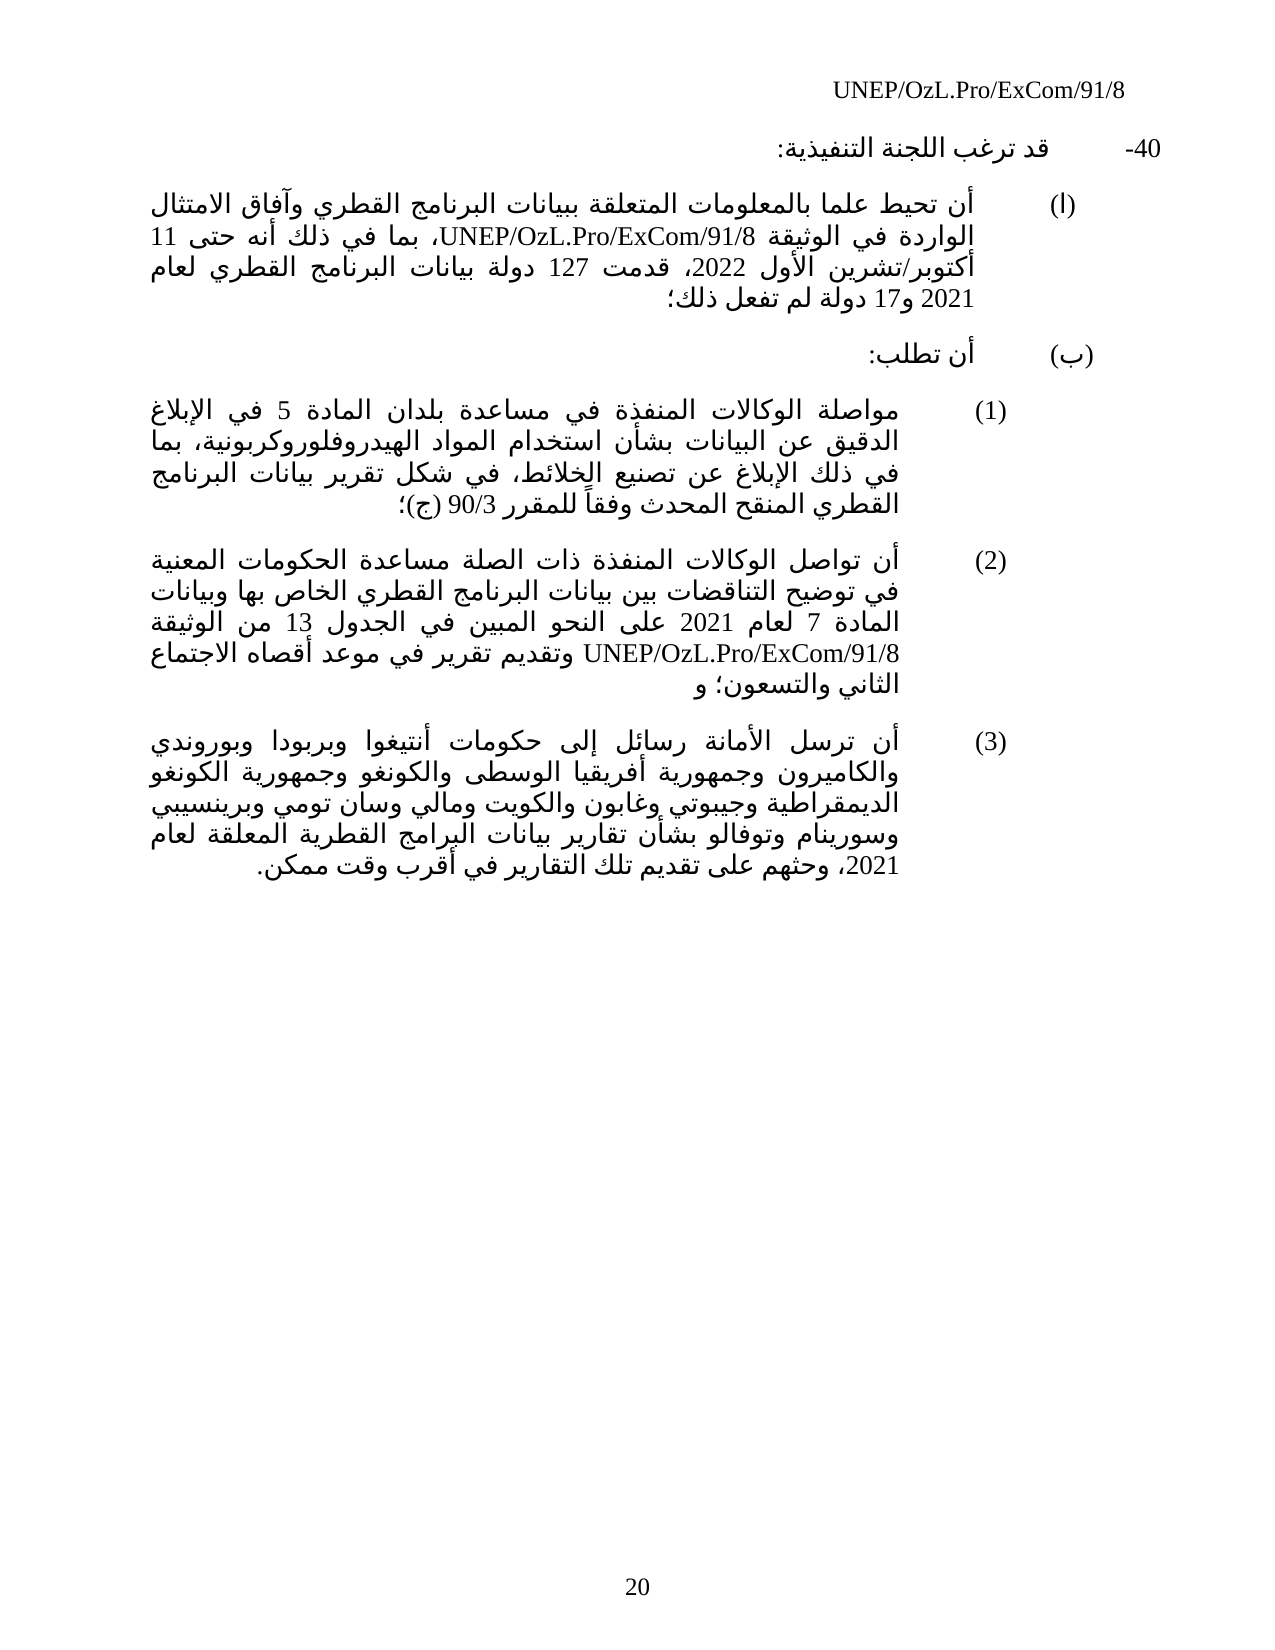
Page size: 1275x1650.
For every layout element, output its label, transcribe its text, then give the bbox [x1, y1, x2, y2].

list أن ترسل الأمانة رسائل إلى حكومات أنتيغوا وبربودا وبوروندي والكاميرون وجمهورية أفريقيا الوسطى والكونغو وجمهورية الكونغو الديمقراطية وجيبوتي وغابون والكويت ومالي وسان تومي وبرينسيبي وسورينام وتوفالو بشأن تقارير بيانات البرامج القطرية المعلقة لعام 2021، وحثهم على تقديم تلك التقارير في أقرب وقت ممكن. [150, 725, 975, 880]
list أن تواصل الوكالات المنفذة ذات الصلة مساعدة الحكومات المعنية في توضيح التناقضات بين بيانات البرنامج القطري الخاص بها وبيانات المادة 7 لعام 2021 على النحو المبين في الجدول 13 من الوثيقة UNEP/OzL.Pro/ExCom/91/8 وتقديم تقرير في موعد أقصاه الاجتماع الثاني والتسعون؛ و [150, 544, 975, 700]
list مواصلة الوكالات المنفذة في مساعدة بلدان المادة 5 في الإبلاغ الدقيق عن البيانات بشأن استخدام المواد الهيدروفلوروكربونية، بما في ذلك الإبلاغ عن تصنيع الخلائط، في شكل تقرير بيانات البرنامج القطري المنقح المحدث وفقاً للمقرر 90/3 (ج)؛ [150, 394, 975, 519]
list قد ترغب اللجنة التنفيذية: [150, 132, 1125, 164]
list أن تطلب: [150, 338, 1050, 369]
list أن تحيط علما بالمعلومات المتعلقة ببيانات البرنامج القطري وآفاق الامتثال الواردة في الوثيقة UNEP/OzL.Pro/ExCom/91/8، بما في ذلك أنه حتى 11 أكتوبر/تشرين الأول 2022، قدمت 127 دولة بيانات البرنامج القطري لعام 2021 و17 دولة لم تفعل ذلك؛ [150, 189, 1050, 313]
